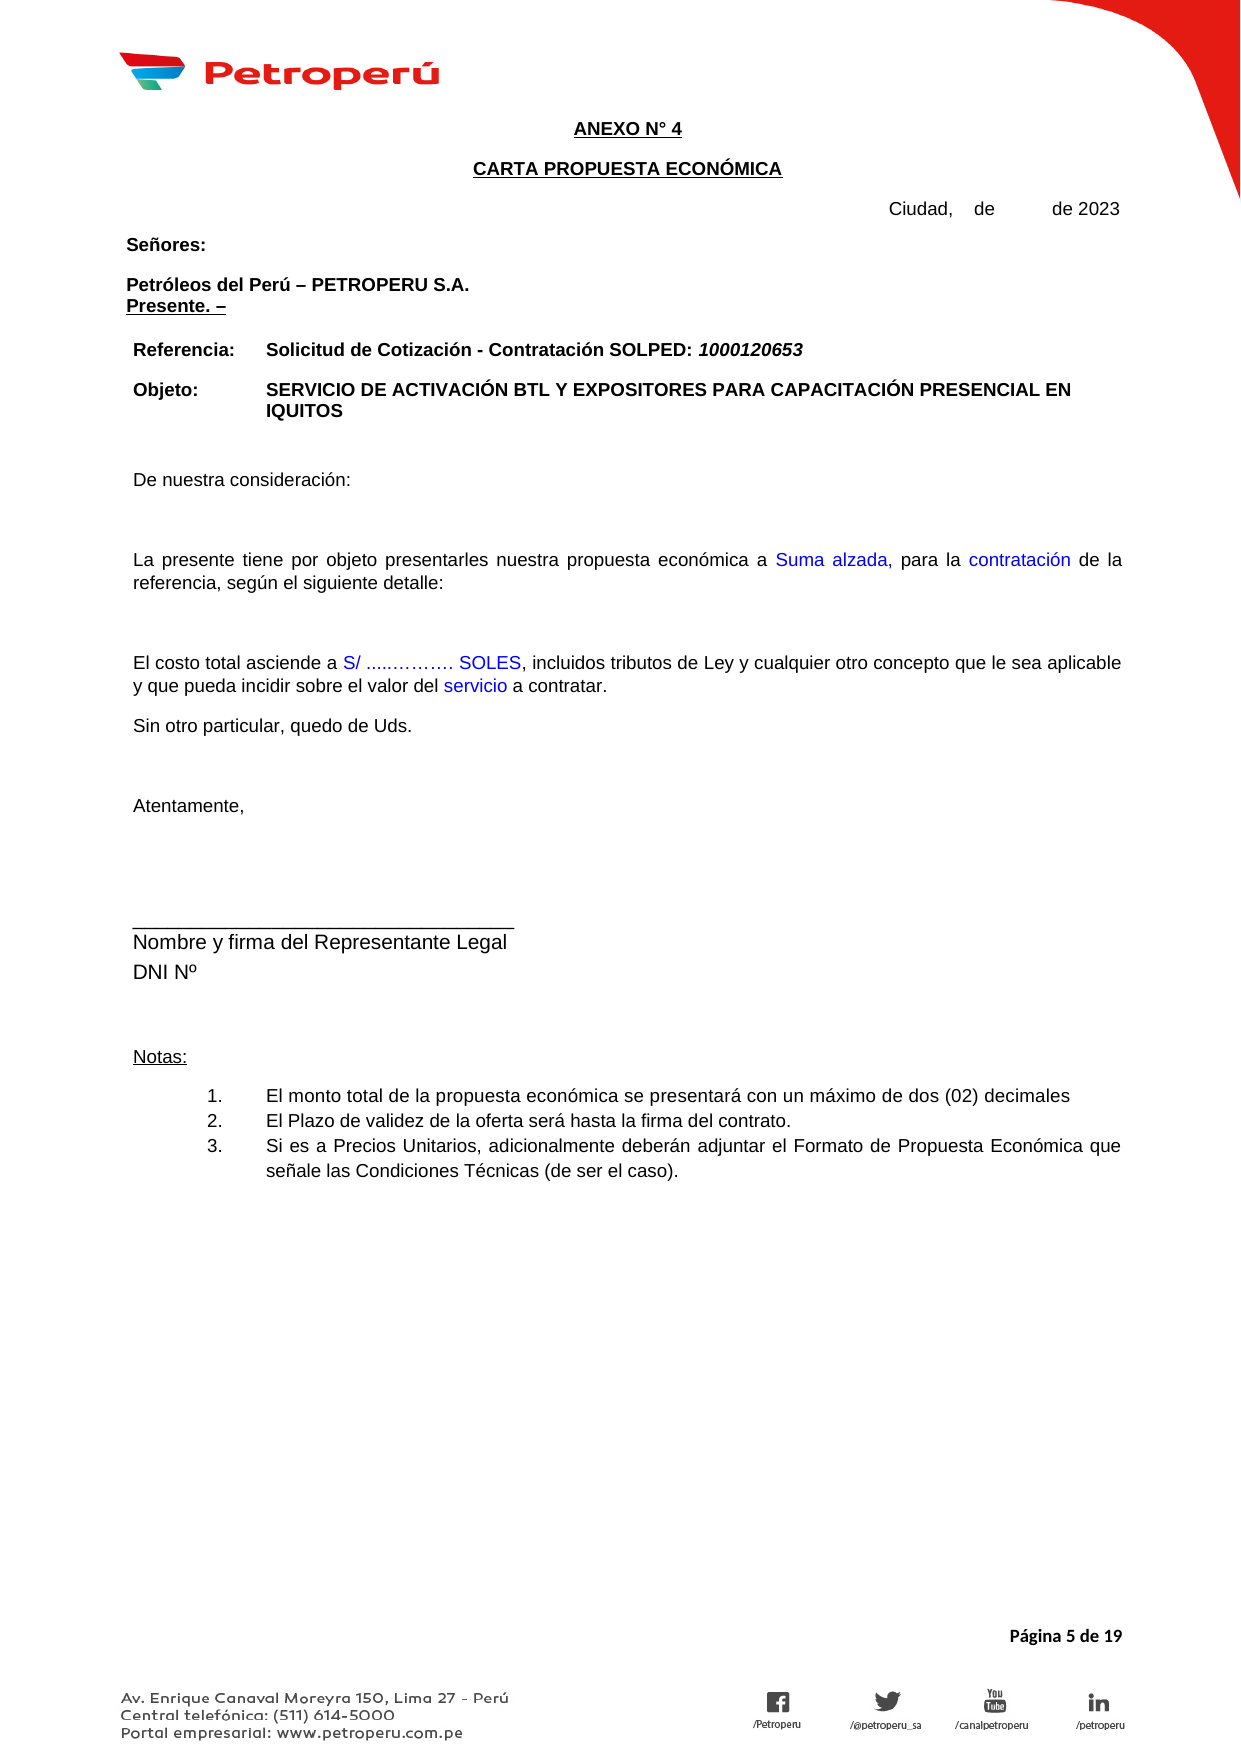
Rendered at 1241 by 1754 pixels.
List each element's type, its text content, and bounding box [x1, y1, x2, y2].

text La presente tiene por objeto presentarles nuestra propuesta económica a Suma alzada, para la contratación de la referencia, según el siguiente detalle: [133, 548, 1122, 593]
text Señores: [126, 234, 1120, 255]
list El monto total de la propuesta económica se presentará con un máximo de dos (02) decimales [207, 1085, 1122, 1107]
list Si es a Precios Unitarios, adicionalmente deberán adjuntar el Formato de Propuesta Económica que señale las Condiciones Técnicas (de ser el caso). [207, 1135, 1122, 1181]
text De nuestra consideración: [133, 469, 1122, 490]
text Referencia: Solicitud de Cotización - Contratación SOLPED: 1000120653 [133, 338, 1122, 360]
text Atentamente, [133, 794, 1122, 816]
picture [2, 1680, 1241, 1754]
text Sin otro particular, quedo de Uds. [133, 715, 1122, 736]
text El costo total asciende a S/ .....………. SOLES, incluidos tributos de Ley y cualquier otro concepto que le sea aplicable y que pueda incidir sobre el valor del servicio a contratar. [133, 652, 1122, 696]
text Petróleos del Perú – PETROPERU S.A. [126, 274, 1120, 295]
list El Plazo de validez de la oferta será hasta la firma del contrato. [207, 1110, 1122, 1132]
text Objeto: SERVICIO DE ACTIVACIÓN BTL Y EXPOSITORES PARA CAPACITACIÓN PRESENCIAL EN IQUITOS [133, 379, 1122, 422]
text Ciudad, de de 2023 [724, 198, 1120, 219]
text ANEXO N° 4 [133, 118, 1122, 140]
text CARTA PROPUESTA ECONÓMICA [133, 158, 1122, 180]
picture [1, 0, 1241, 209]
text Presente. – [126, 295, 1120, 317]
text Notas: [133, 1045, 1122, 1067]
